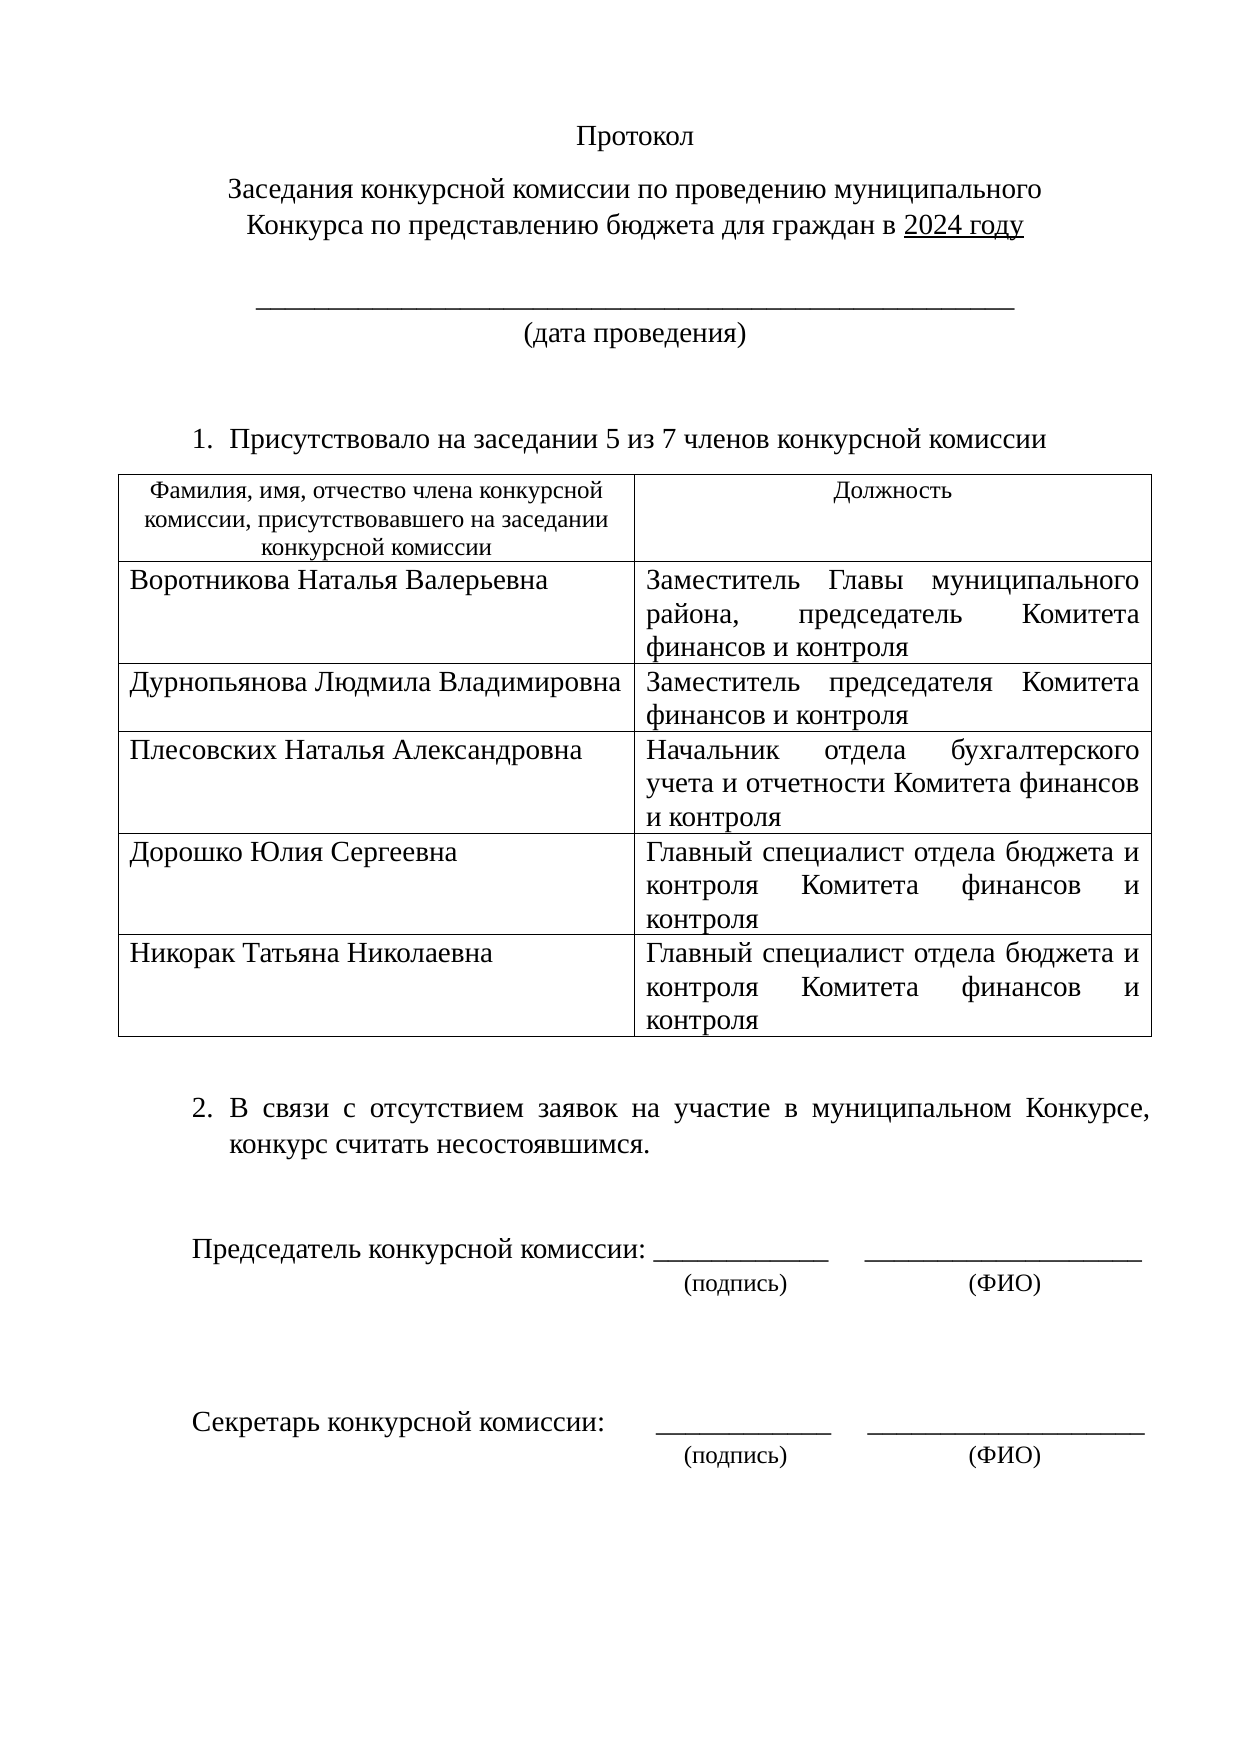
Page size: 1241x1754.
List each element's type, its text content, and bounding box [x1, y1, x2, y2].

table_cell Дорошко Юлия Сергеевна [119, 834, 634, 934]
table_cell Плесовских Наталья Александровна [119, 732, 634, 833]
table_cell Начальник отдела бухгалтерского учета и отчетности Комитета финансов и контроля [635, 732, 1151, 833]
text Конкурса по представлению бюджета для граждан в 2024 году [118, 207, 1152, 241]
text (дата проведения) [118, 316, 1152, 349]
text (подпись) (ФИО) [192, 1268, 1152, 1297]
table_header Фамилия, имя, отчество члена конкурсной комиссии, присутствовавшего на заседании конкурсной комиссии [119, 475, 634, 561]
text Протокол [118, 118, 1152, 152]
text Заседания конкурсной комиссии по проведению муниципального [118, 171, 1152, 204]
table_cell Никорак Татьяна Николаевна [119, 935, 634, 1036]
table_cell Заместитель Главы муниципального района, председатель Комитета финансов и контроля [635, 562, 1151, 663]
list Присутствовало на заседании 5 из 7 членов конкурсной комиссии [192, 421, 1152, 455]
table_cell Дурнопьянова Людмила Владимировна [119, 664, 634, 731]
text (подпись) (ФИО) [192, 1441, 1152, 1469]
list В связи с отсутствием заявок на участие в муниципальном Конкурсе, конкурс считать несостоявшимся. [192, 1090, 1152, 1159]
table_cell Воротникова Наталья Валерьевна [119, 562, 634, 663]
table_cell Заместитель председателя Комитета финансов и контроля [635, 664, 1151, 731]
table_header Должность [635, 475, 1151, 561]
table_cell Главный специалист отдела бюджета и контроля Комитета финансов и контроля [635, 834, 1151, 934]
text Секретарь конкурсной комиссии: ____________ ___________________ [192, 1404, 1152, 1438]
table_cell Главный специалист отдела бюджета и контроля Комитета финансов и контроля [635, 935, 1151, 1036]
text Председатель конкурсной комиссии: ____________ ___________________ [192, 1232, 1152, 1265]
text ____________________________________________________ [118, 279, 1152, 313]
